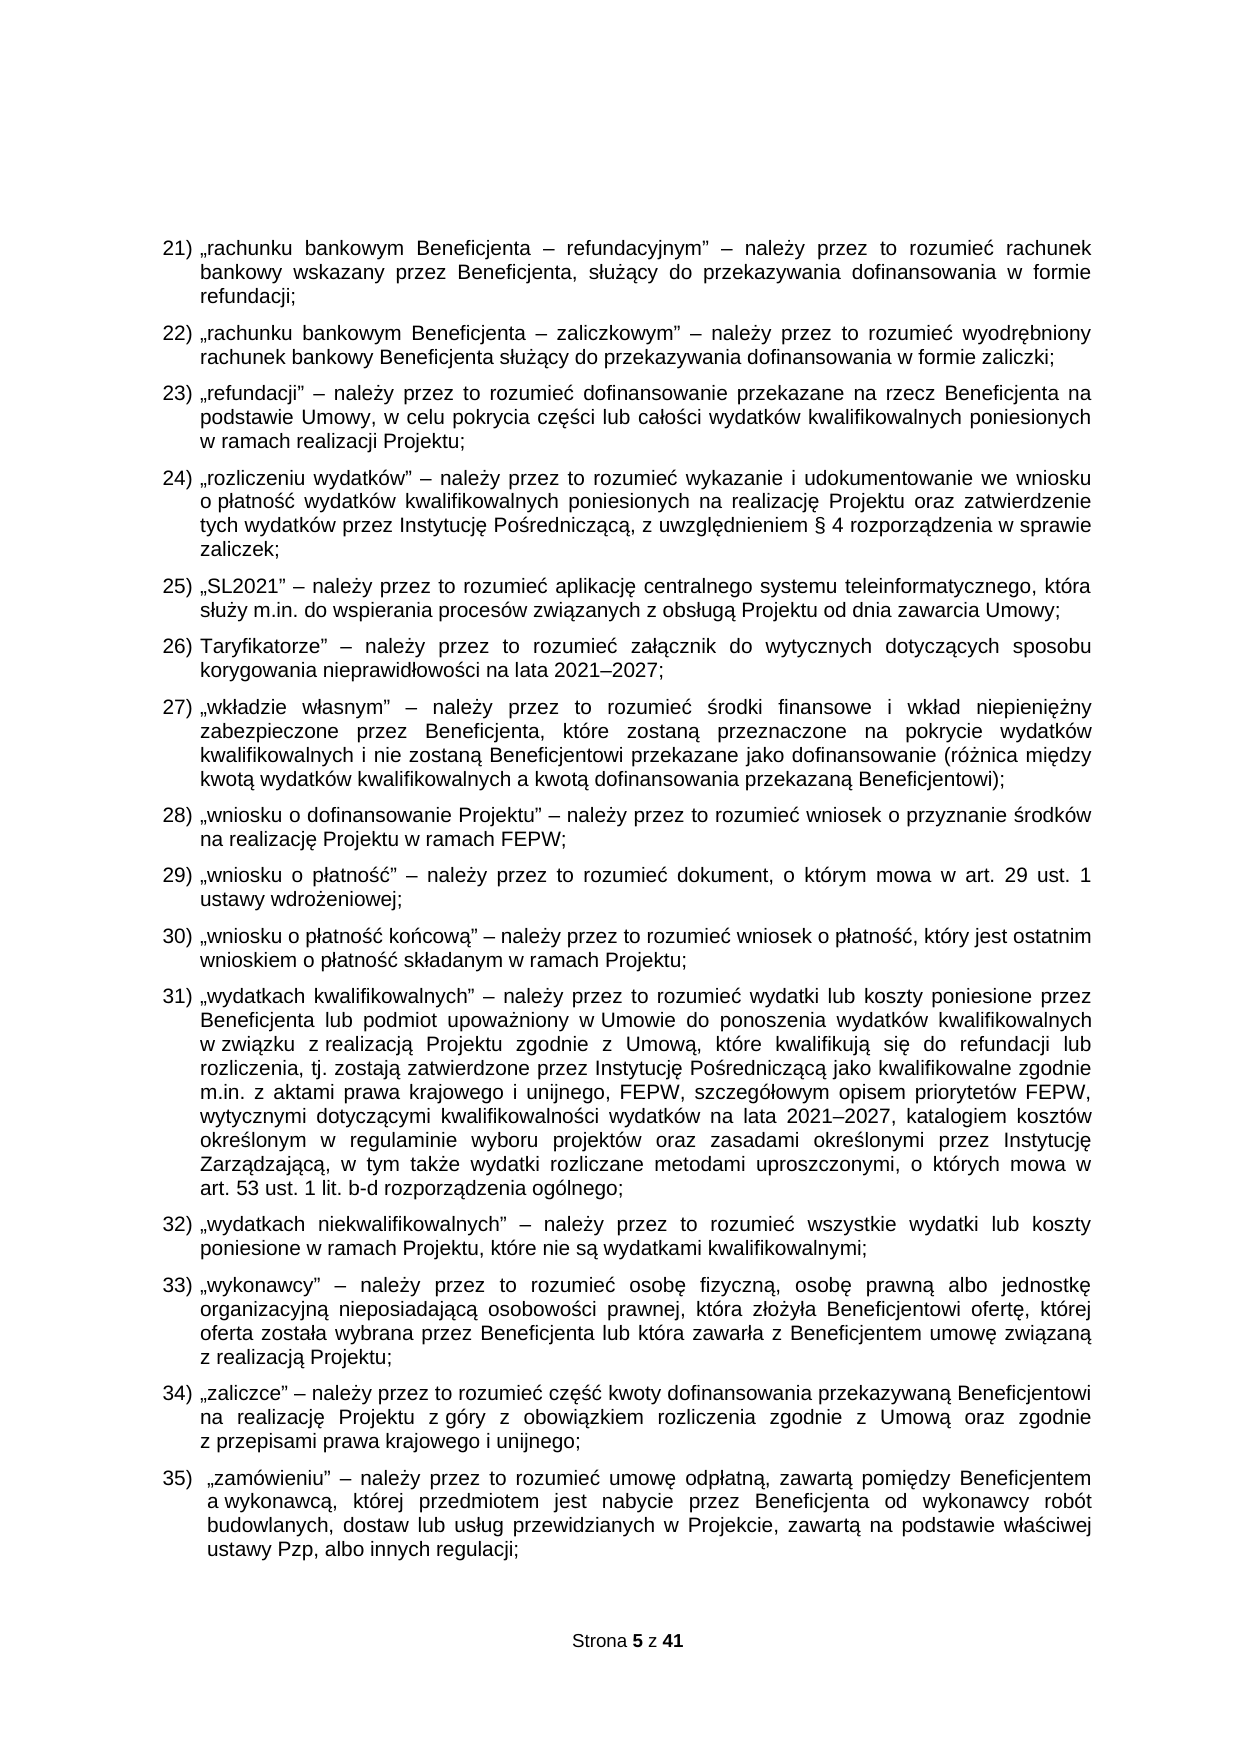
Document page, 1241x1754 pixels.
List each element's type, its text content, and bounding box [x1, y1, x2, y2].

list „wniosku o dofinansowanie Projektu” – należy przez to rozumieć wniosek o przyznanie środków na realizację Projektu w ramach FEPW; [162, 803, 1092, 851]
list „zamówieniu” – należy przez to rozumieć umowę odpłatną, zawartą pomiędzy Beneficjentem a wykonawcą, której przedmiotem jest nabycie przez Beneficjenta od wykonawcy robót budowlanych, dostaw lub usług przewidzianych w Projekcie, zawartą na podstawie właściwej ustawy Pzp, albo innych regulacji; [162, 1465, 1092, 1561]
list „wykonawcy” – należy przez to rozumieć osobę fizyczną, osobę prawną albo jednostkę organizacyjną nieposiadającą osobowości prawnej, która złożyła Beneficjentowi ofertę, której oferta została wybrana przez Beneficjenta lub która zawarła z Beneficjentem umowę związaną z realizacją Projektu; [162, 1273, 1092, 1368]
list „wydatkach kwalifikowalnych” – należy przez to rozumieć wydatki lub koszty poniesione przez Beneficjenta lub podmiot upoważniony w Umowie do ponoszenia wydatków kwalifikowalnych w związku z realizacją Projektu zgodnie z Umową, które kwalifikują się do refundacji lub rozliczenia, tj. zostają zatwierdzone przez Instytucję Pośredniczącą jako kwalifikowalne zgodnie m.in. z aktami prawa krajowego i unijnego, FEPW, szczegółowym opisem priorytetów FEPW, wytycznymi dotyczącymi kwalifikowalności wydatków na lata 2021–2027, katalogiem kosztów określonym w regulaminie wyboru projektów oraz zasadami określonymi przez Instytucję Zarządzającą, w tym także wydatki rozliczane metodami uproszczonymi, o których mowa w art. 53 ust. 1 lit. b-d rozporządzenia ogólnego; [162, 984, 1092, 1200]
list „wydatkach niekwalifikowalnych” – należy przez to rozumieć wszystkie wydatki lub koszty poniesione w ramach Projektu, które nie są wydatkami kwalifikowalnymi; [162, 1212, 1092, 1260]
list „wniosku o płatność końcową” – należy przez to rozumieć wniosek o płatność, który jest ostatnim wnioskiem o płatność składanym w ramach Projektu; [162, 924, 1092, 972]
list „wkładzie własnym” – należy przez to rozumieć środki finansowe i wkład niepieniężny zabezpieczone przez Beneficjenta, które zostaną przeznaczone na pokrycie wydatków kwalifikowalnych i nie zostaną Beneficjentowi przekazane jako dofinansowanie (różnica między kwotą wydatków kwalifikowalnych a kwotą dofinansowania przekazaną Beneficjentowi); [162, 694, 1092, 790]
list „wniosku o płatność” – należy przez to rozumieć dokument, o którym mowa w art. 29 ust. 1 ustawy wdrożeniowej; [162, 863, 1092, 911]
list Taryfikatorze” – należy przez to rozumieć załącznik do wytycznych dotyczących sposobu korygowania nieprawidłowości na lata 2021–2027; [162, 634, 1092, 682]
list „refundacji” – należy przez to rozumieć dofinansowanie przekazane na rzecz Beneficjenta na podstawie Umowy, w celu pokrycia części lub całości wydatków kwalifikowalnych poniesionych w ramach realizacji Projektu; [162, 381, 1092, 453]
list „zaliczce” – należy przez to rozumieć część kwoty dofinansowania przekazywaną Beneficjentowi na realizację Projektu z góry z obowiązkiem rozliczenia zgodnie z Umową oraz zgodnie z przepisami prawa krajowego i unijnego; [162, 1381, 1092, 1453]
list „rachunku bankowym Beneficjenta – zaliczkowym” – należy przez to rozumieć wyodrębniony rachunek bankowy Beneficjenta służący do przekazywania dofinansowania w formie zaliczki; [162, 321, 1092, 368]
list „SL2021” – należy przez to rozumieć aplikację centralnego systemu teleinformatycznego, która służy m.in. do wspierania procesów związanych z obsługą Projektu od dnia zawarcia Umowy; [162, 574, 1092, 622]
list „rozliczeniu wydatków” – należy przez to rozumieć wykazanie i udokumentowanie we wniosku o płatność wydatków kwalifikowalnych poniesionych na realizację Projektu oraz zatwierdzenie tych wydatków przez Instytucję Pośredniczącą, z uwzględnieniem § 4 rozporządzenia w sprawie zaliczek; [162, 465, 1092, 561]
list „rachunku bankowym Beneficjenta – refundacyjnym” – należy przez to rozumieć rachunek bankowy wskazany przez Beneficjenta, służący do przekazywania dofinansowania w formie refundacji; [162, 236, 1092, 308]
